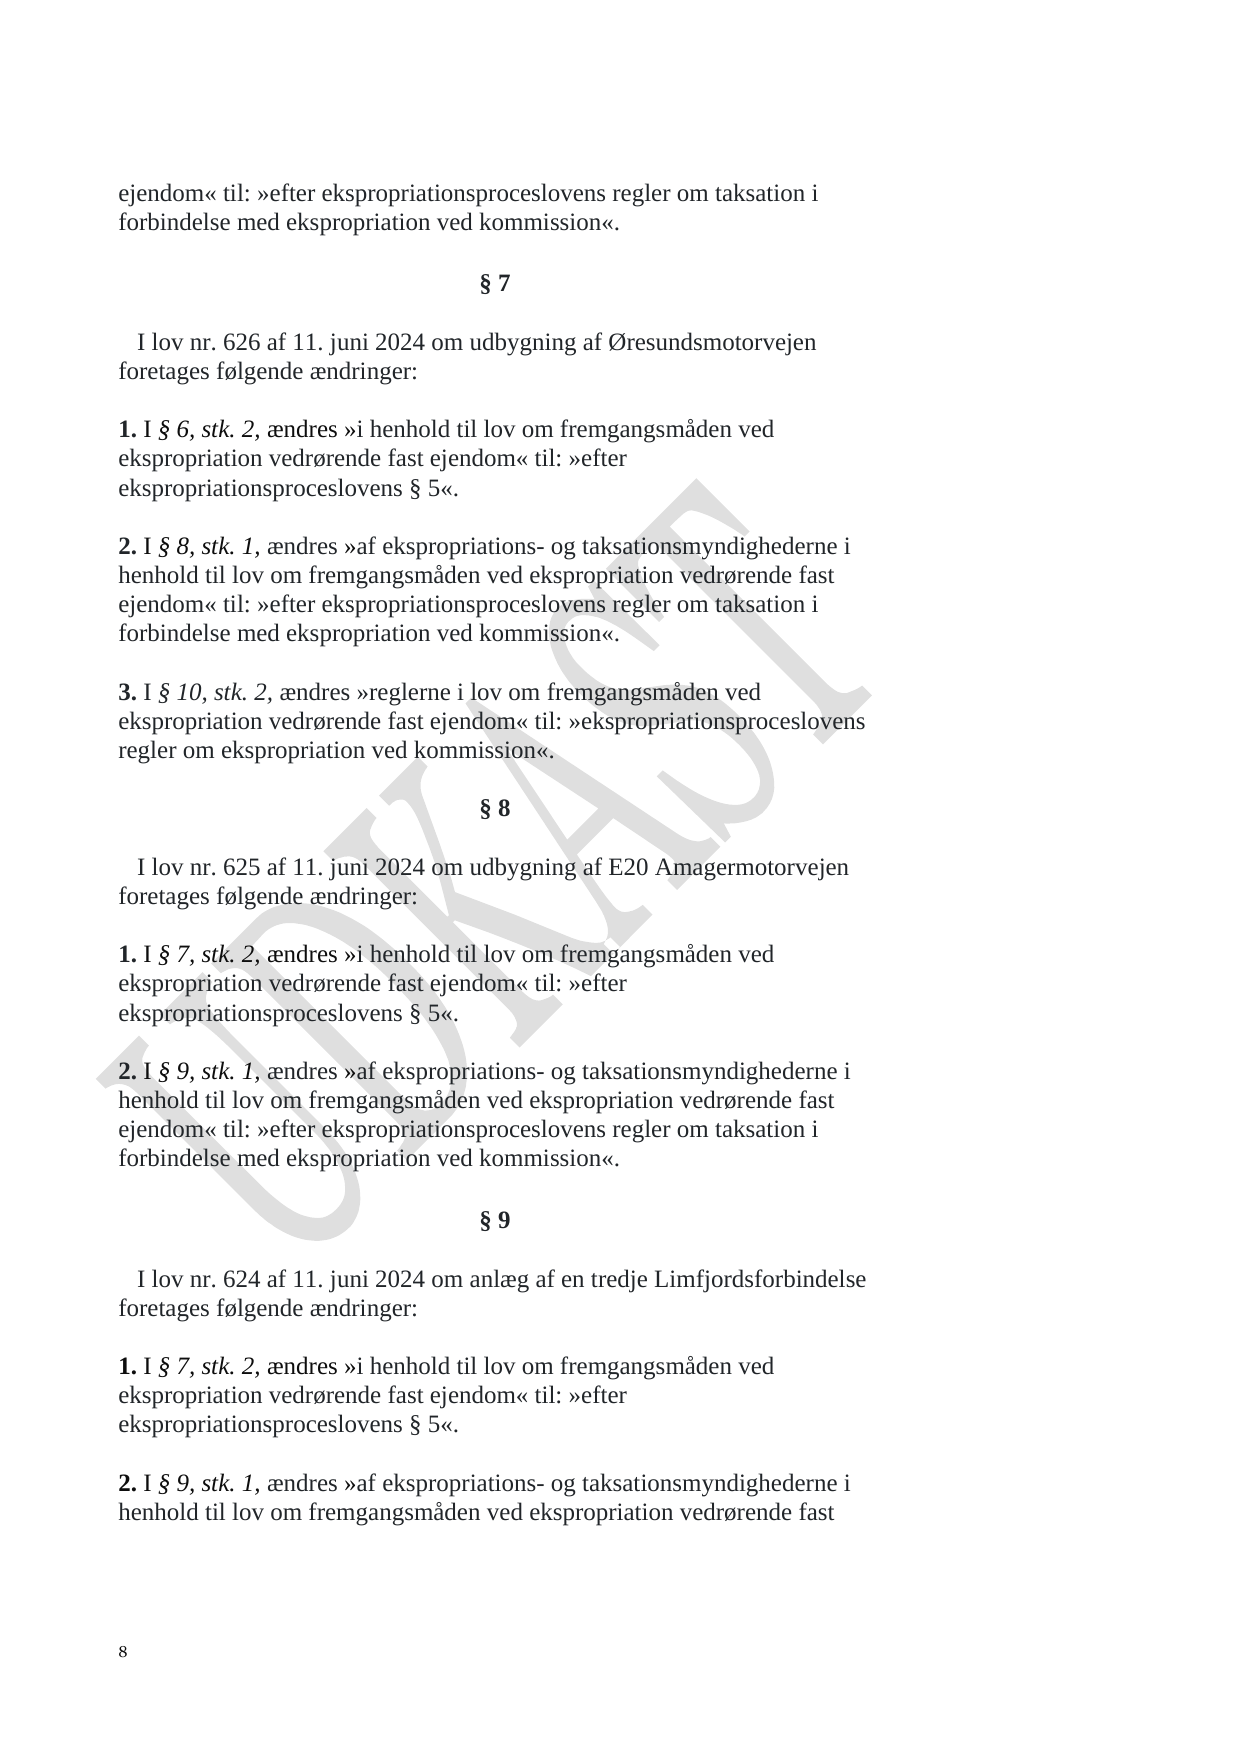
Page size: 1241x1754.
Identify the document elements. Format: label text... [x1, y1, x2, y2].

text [118, 177, 871, 236]
text § 9 [118, 1205, 871, 1234]
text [118, 1467, 871, 1526]
text 1. I § 7, stk. 2, ændres »i henhold til lov om fremgangsmåden ved ekspropriation vedrørende fast ejendom« til: »efter ekspropriationsproceslovens § 5«. [118, 939, 871, 1026]
text 1. I § 6, stk. 2, ændres »i henhold til lov om fremgangsmåden ved ekspropriation vedrørende fast ejendom« til: »efter ekspropriationsproceslovens § 5«. [118, 414, 871, 501]
text I lov nr. 626 af 11. juni 2024 om udbygning af Øresundsmotorvejen foretages følgende ændringer: [118, 326, 871, 385]
text 2. I § 8, stk. 1, ændres »af ekspropriations- og taksationsmyndighederne i henhold til lov om fremgangsmåden ved ekspropriation vedrørende fast ejendom« til: »efter ekspropriationsproceslovens regler om taksation i forbindelse med ekspropriation ved kommission«. [118, 531, 871, 647]
text 1. I § 7, stk. 2, ændres »i henhold til lov om fremgangsmåden ved ekspropriation vedrørende fast ejendom« til: »efter ekspropriationsproceslovens § 5«. [118, 1351, 871, 1438]
text I lov nr. 624 af 11. juni 2024 om anlæg af en tredje Limfjordsforbindelse foretages følgende ændringer: [118, 1263, 871, 1322]
text I lov nr. 625 af 11. juni 2024 om udbygning af E20 Amagermotorvejen foretages følgende ændringer: [118, 851, 871, 910]
text § 8 [118, 793, 871, 822]
text § 7 [118, 268, 871, 297]
text 3. I § 10, stk. 2, ændres »reglerne i lov om fremgangsmåden ved ekspropriation vedrørende fast ejendom« til: »ekspropriationsproceslovens regler om ekspropriation ved kommission«. [118, 676, 871, 764]
